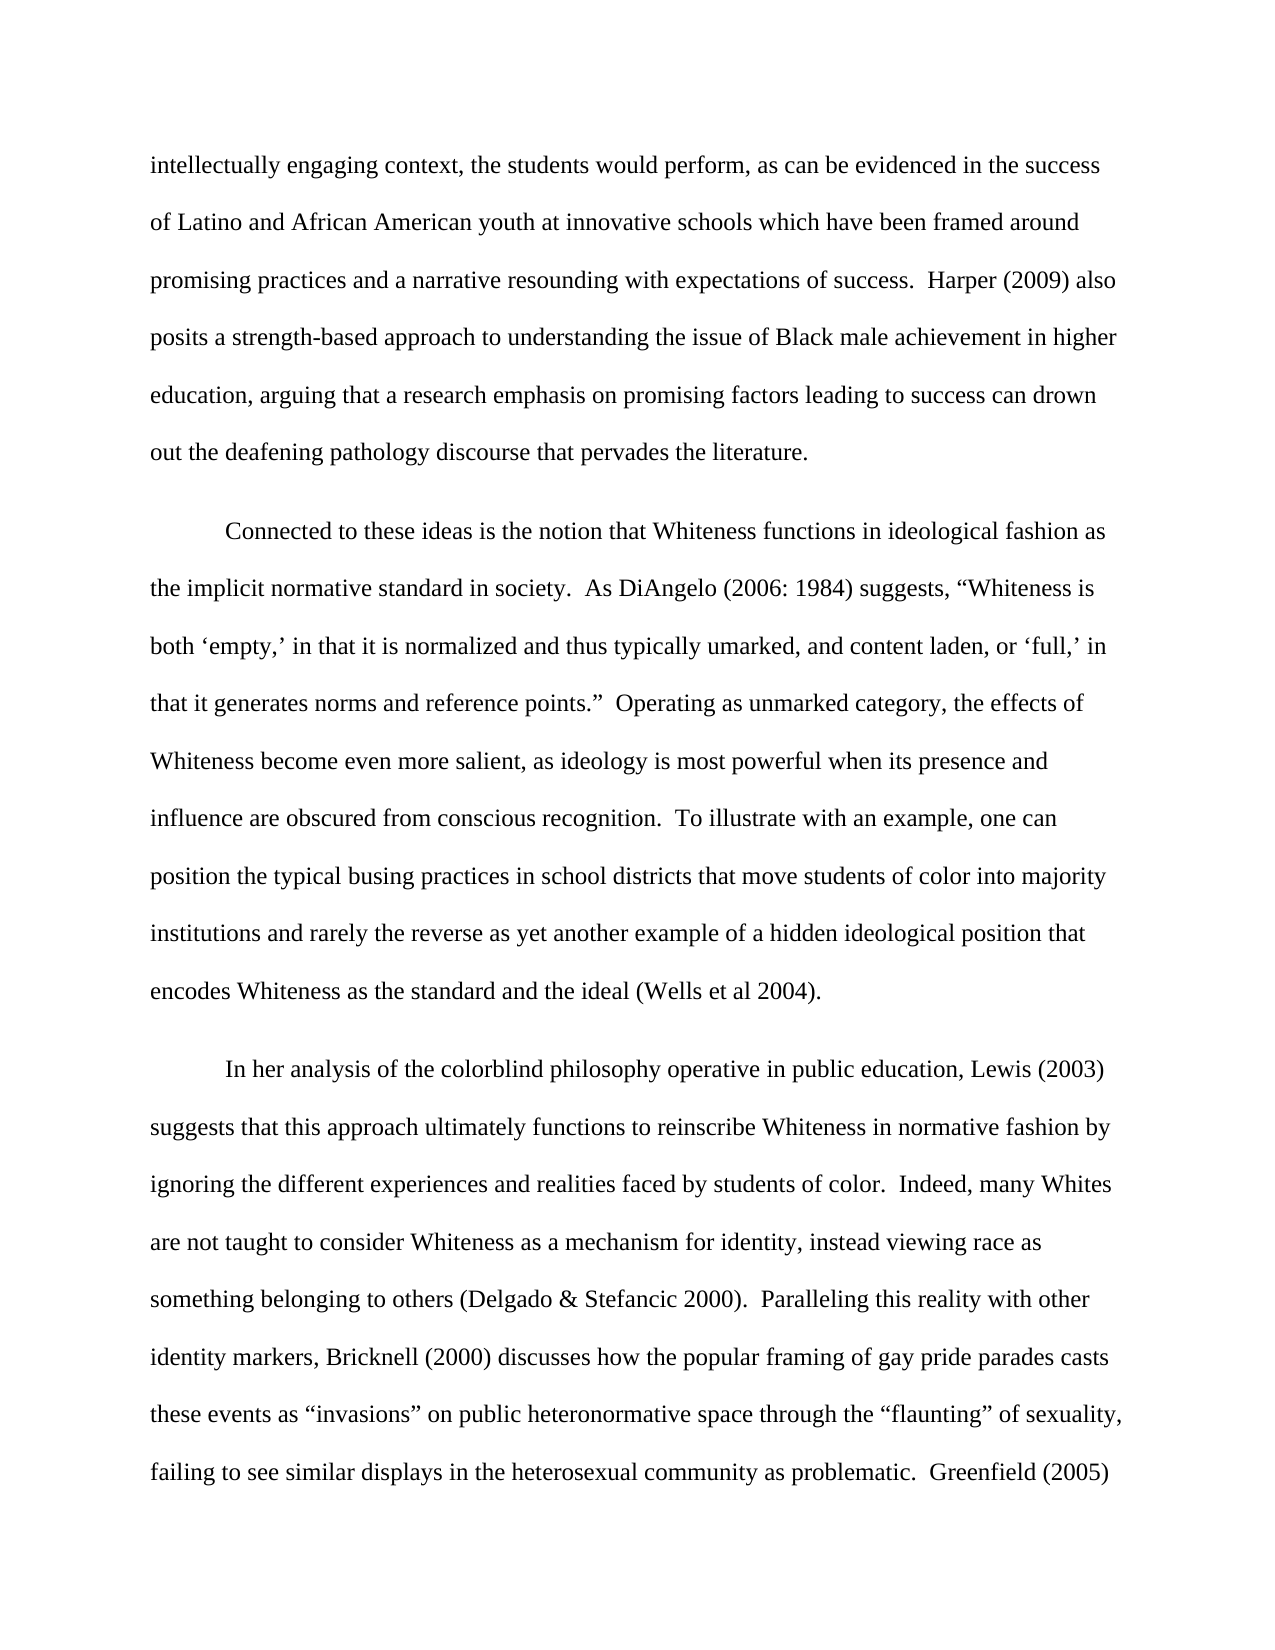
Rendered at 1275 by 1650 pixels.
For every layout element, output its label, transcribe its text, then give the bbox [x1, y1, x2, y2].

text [150, 150, 1125, 466]
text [150, 1054, 1125, 1485]
text Connected to these ideas is the notion that Whiteness functions in ideological fashion as the implicit normative standard in society. As DiAngelo (2006: 1984) suggests, “Whiteness is both ‘empty,’ in that it is normalized and thus typically umarked, and content laden, or ‘full,’ in that it generates norms and reference points.” Operating as unmarked category, the effects of Whiteness become even more salient, as ideology is most powerful when its presence and influence are obscured from conscious recognition. To illustrate with an example, one can position the typical busing practices in school districts that move students of color into majority institutions and rarely the reverse as yet another example of a hidden ideological position that encodes Whiteness as the standard and the ideal (Wells et al 2004). [150, 516, 1125, 1004]
